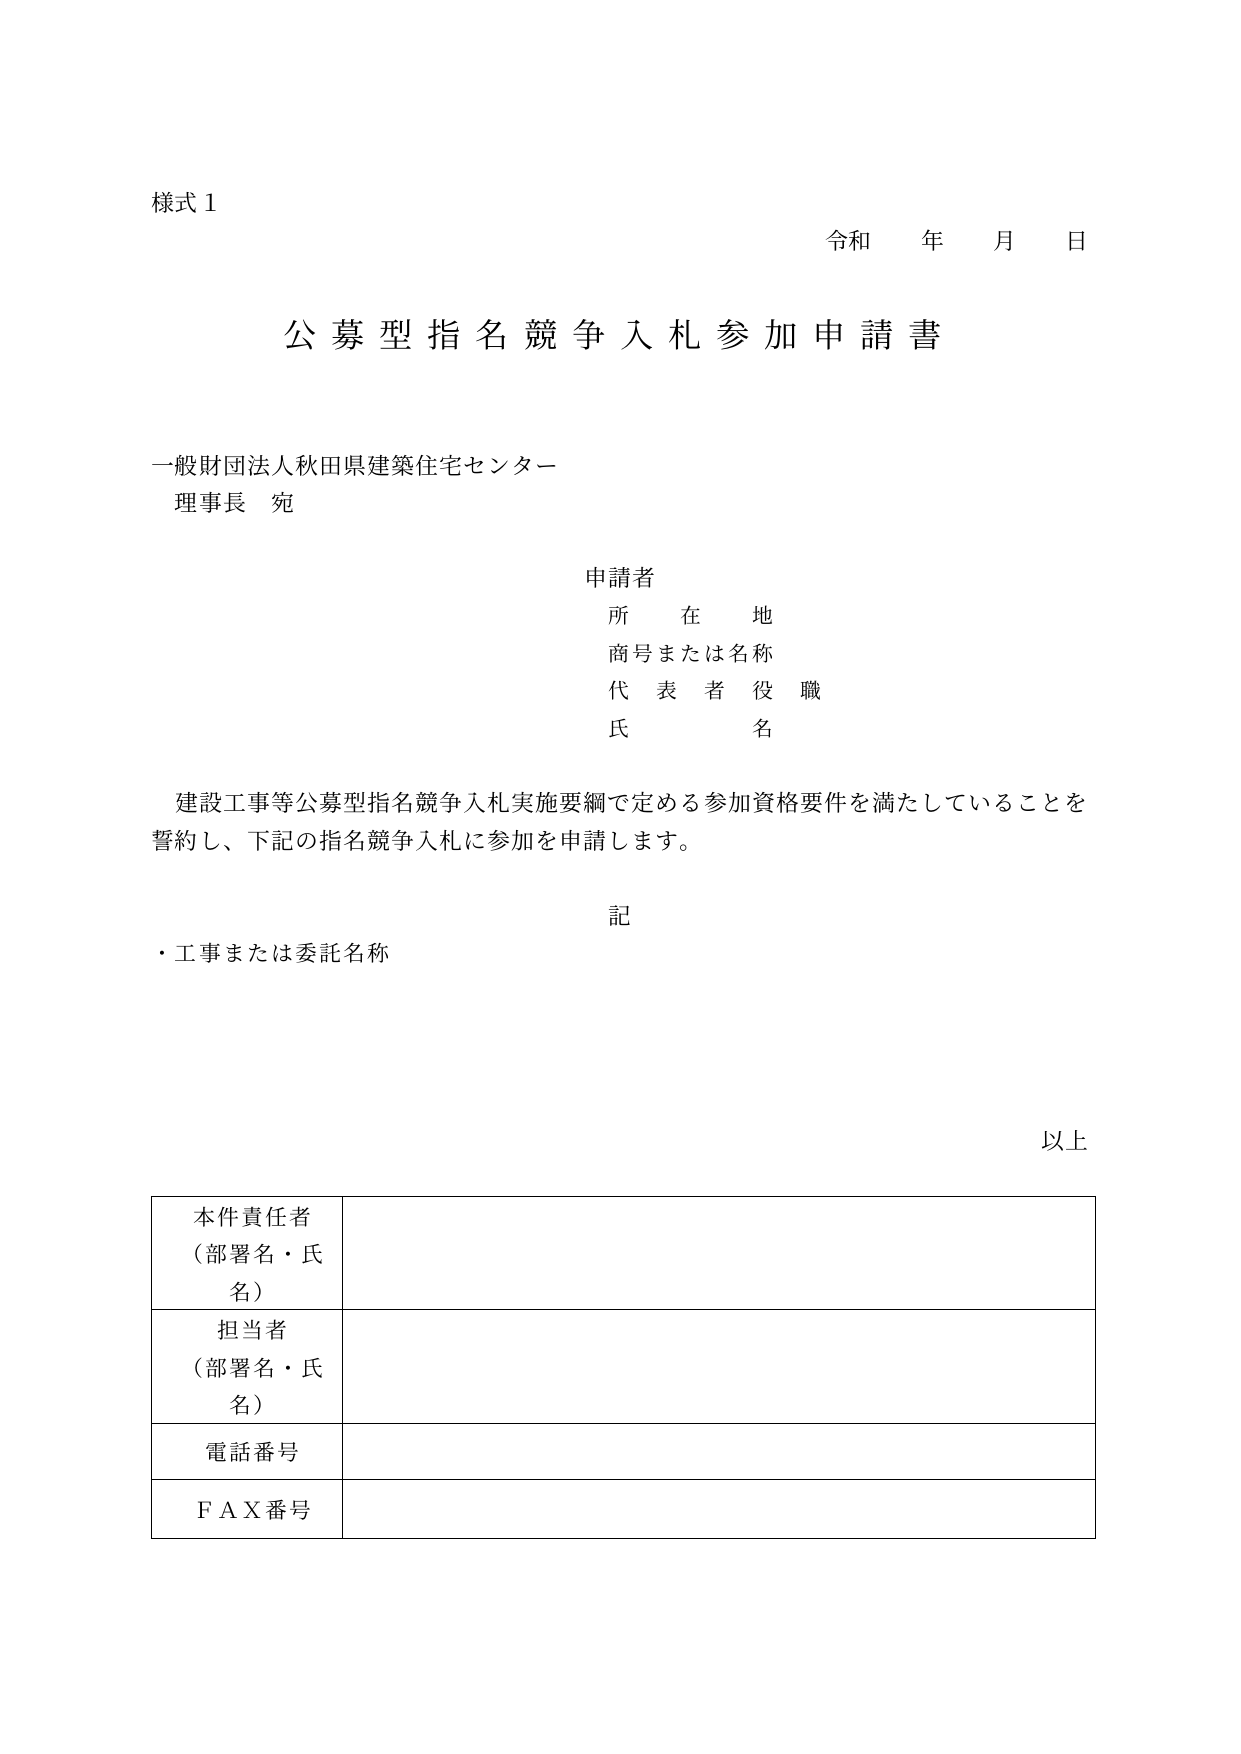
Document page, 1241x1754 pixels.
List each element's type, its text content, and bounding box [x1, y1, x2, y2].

text 申請者 [151, 558, 1089, 596]
table_header 本件責任者 （部署名・氏名） [152, 1197, 342, 1309]
table_cell [343, 1480, 1095, 1538]
text 代 表 者 役 職 [151, 671, 1089, 708]
text ・工事または委託名称 [151, 933, 1089, 971]
text 一般財団法人秋田県建築住宅センター [151, 446, 1089, 483]
text 以上 [151, 1121, 1089, 1158]
table_cell ＦＡＸ番号 [152, 1480, 342, 1538]
table_cell [343, 1310, 1095, 1423]
table_cell 担当者 （部署名・氏名） [152, 1310, 342, 1423]
text 建設工事等公募型指名競争入札実施要綱で定める参加資格要件を満たしていることを誓約し、下記の指名競争入札に参加を申請します。 [151, 783, 1089, 858]
subtitle 記 [151, 896, 1089, 933]
text 理事長 宛 [151, 483, 1089, 521]
text 氏 名 [151, 708, 1089, 746]
text 令和 年 月 日 [151, 221, 1089, 258]
text 様式１ [151, 183, 1089, 221]
table_cell 電話番号 [152, 1424, 342, 1479]
text 所 在 地 [151, 596, 1089, 633]
text 商号または名称 [151, 633, 1089, 671]
table_cell [343, 1424, 1095, 1479]
text 公募型指名競争入札参加申請書 [151, 296, 1089, 371]
table_header [343, 1197, 1095, 1309]
